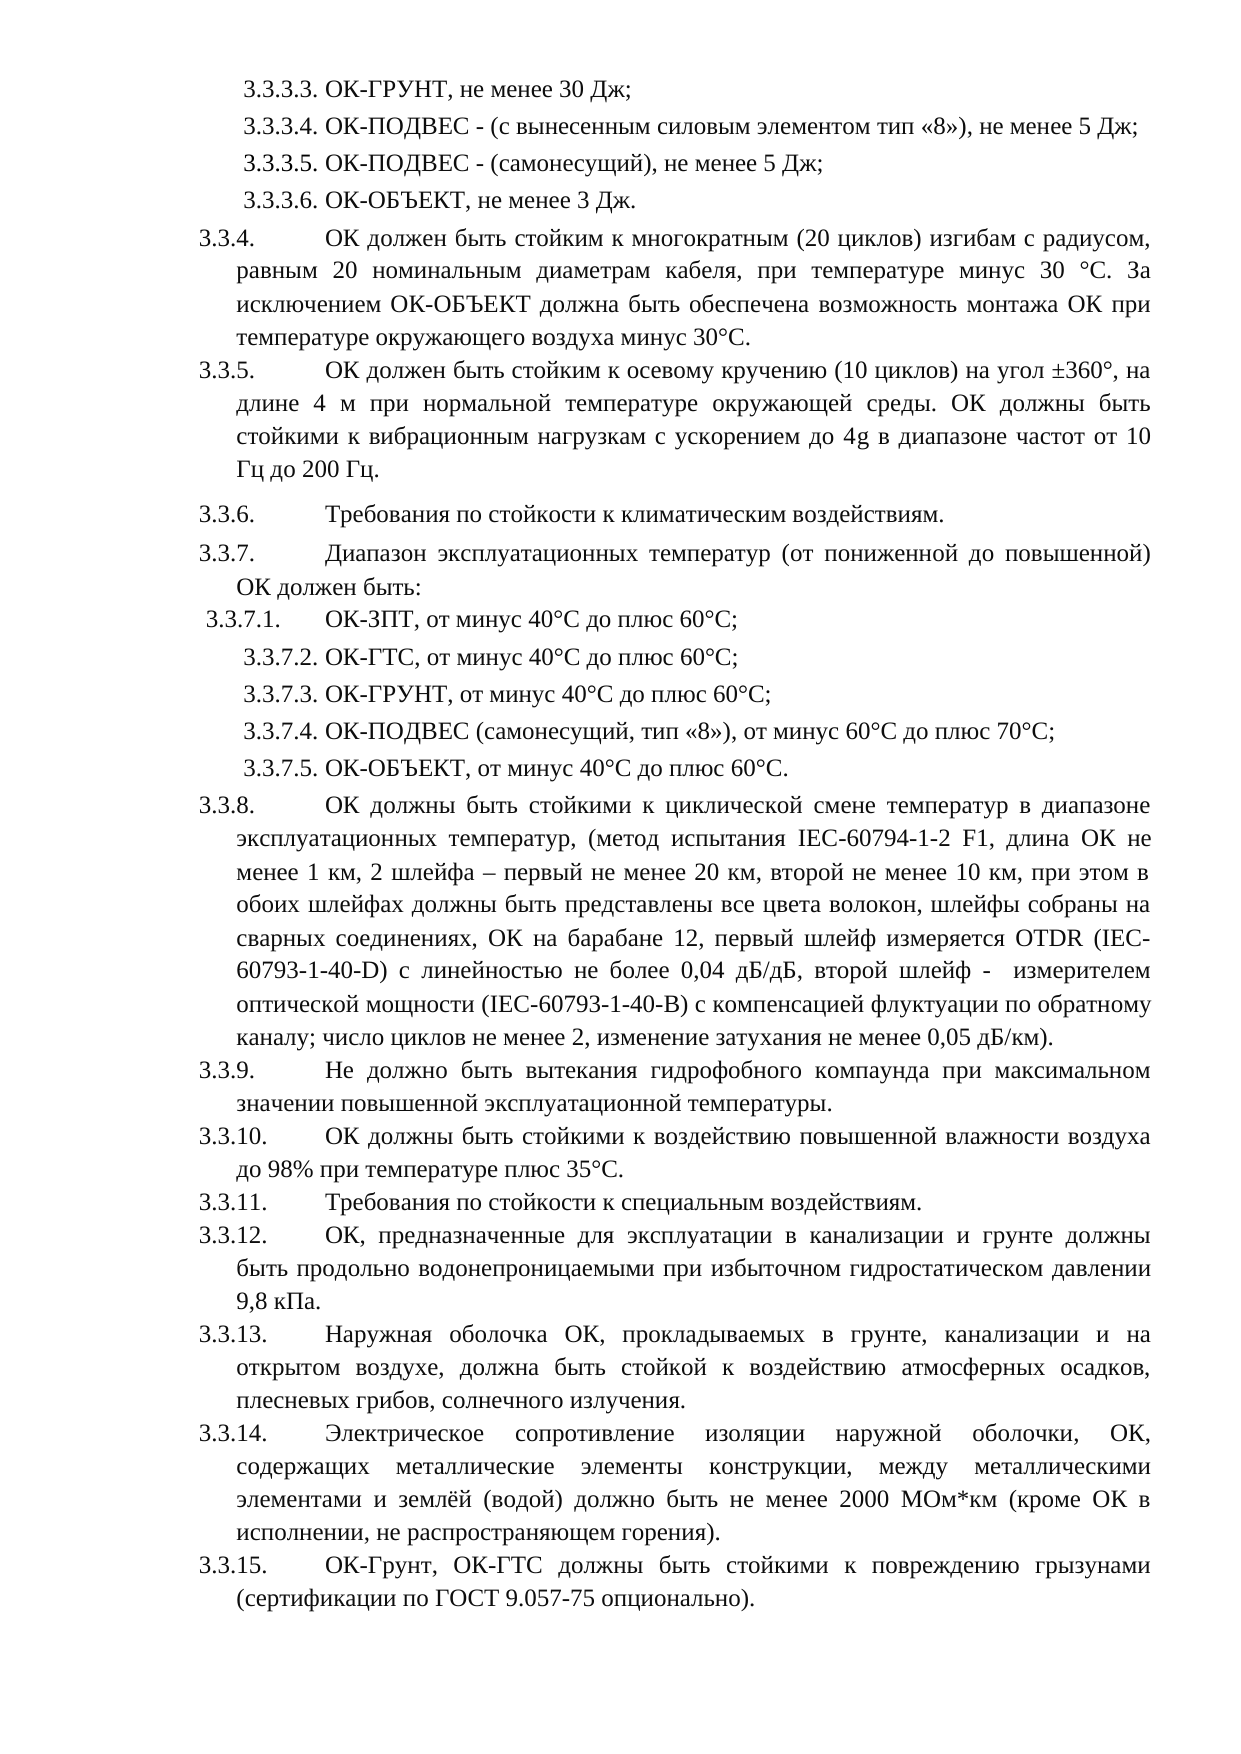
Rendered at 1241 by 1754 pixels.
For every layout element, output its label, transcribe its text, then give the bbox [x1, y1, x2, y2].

list Наружная оболочка ОК, прокладываемых в грунте, канализации и на открытом воздухе, должна быть стойкой к воздействию атмосферных осадков, плесневых грибов, солнечного излучения. [199, 1319, 1152, 1414]
list ОК должен быть стойким к осевому кручению (10 циклов) на угол ±360°, на длине 4 м при нормальной температуре окружающей среды. ОК должны быть стойкими к вибрационным нагрузкам с ускорением до 4g в диапазоне частот от 10 Гц до 200 Гц. [199, 355, 1152, 482]
list ОК-ОБЪЕКТ, от минус 40°С до плюс 60°С. [243, 753, 1152, 782]
list Требования по стойкости к специальным воздействиям. [199, 1187, 1152, 1216]
list ОК должен быть стойким к многократным (20 циклов) изгибам с радиусом, равным 20 номинальным диаметрам кабеля, при температуре минус 30 °С. За исключением ОК-ОБЪЕКТ должна быть обеспечена возможность монтажа ОК при температуре окружающего воздуха минус 30°С. [199, 223, 1152, 350]
list ОК-ЗПТ, от минус 40°С до плюс 60°С; [177, 604, 1152, 633]
list ОК-ПОДВЕС - (с вынесенным силовым элементом тип «8»), не менее 5 Дж; [243, 111, 1152, 140]
list ОК-ГРУНТ, не менее 30 Дж; [243, 74, 1152, 103]
list Диапазон эксплуатационных температур (от пониженной до повышенной) ОК должен быть: [199, 538, 1152, 600]
list ОК-ПОДВЕС - (самонесущий), не менее 5 Дж; [243, 148, 1152, 177]
list Требования по стойкости к климатическим воздействиям. [199, 499, 1152, 528]
list ОК-Грунт, ОК-ГТС должны быть стойкими к повреждению грызунами (сертификации по ГОСТ 9.057-75 опционально). [199, 1550, 1152, 1612]
list ОК-ГТС, от минус 40°С до плюс 60°С; [243, 642, 1152, 671]
list ОК-ПОДВЕС (самонесущий, тип «8»), от минус 60°С до плюс 70°С; [243, 716, 1152, 745]
list ОК должны быть стойкими к воздействию повышенной влажности воздуха до 98% при температуре плюс 35°С. [199, 1121, 1152, 1182]
list Электрическое сопротивление изоляции наружной оболочки, ОК, содержащих металлические элементы конструкции, между металлическими элементами и землёй (водой) должно быть не менее 2000 МОм*км (кроме ОК в исполнении, не распространяющем горения). [199, 1418, 1152, 1546]
list ОК-ОБЪЕКТ, не менее 3 Дж. [243, 185, 1152, 214]
list Не должно быть вытекания гидрофобного компаунда при максимальном значении повышенной эксплуатационной температуры. [199, 1055, 1152, 1116]
list ОК-ГРУНТ, от минус 40°С до плюс 60°С; [243, 679, 1152, 708]
list ОК, предназначенные для эксплуатации в канализации и грунте должны быть продольно водонепроницаемыми при избыточном гидростатическом давлении 9,8 кПа. [199, 1220, 1152, 1314]
list ОК должны быть стойкими к циклической смене температур в диапазоне эксплуатационных температур, (метод испытания IEC-60794-1-2 F1, длина ОК не менее 1 км, 2 шлейфа – первый не менее 20 км, второй не менее 10 км, при этом в обоих шлейфах должны быть представлены все цвета волокон, шлейфы собраны на сварных соединениях, ОК на барабане 12, первый шлейф измеряется OTDR (IEC-60793-1-40-D) с линейностью не более 0,04 дБ/дБ, второй шлейф - измерителем оптической мощности (IEC-60793-1-40-B) с компенсацией флуктуации по обратному каналу; число циклов не менее 2, изменение затухания не менее 0,05 дБ/км). [199, 791, 1152, 1050]
